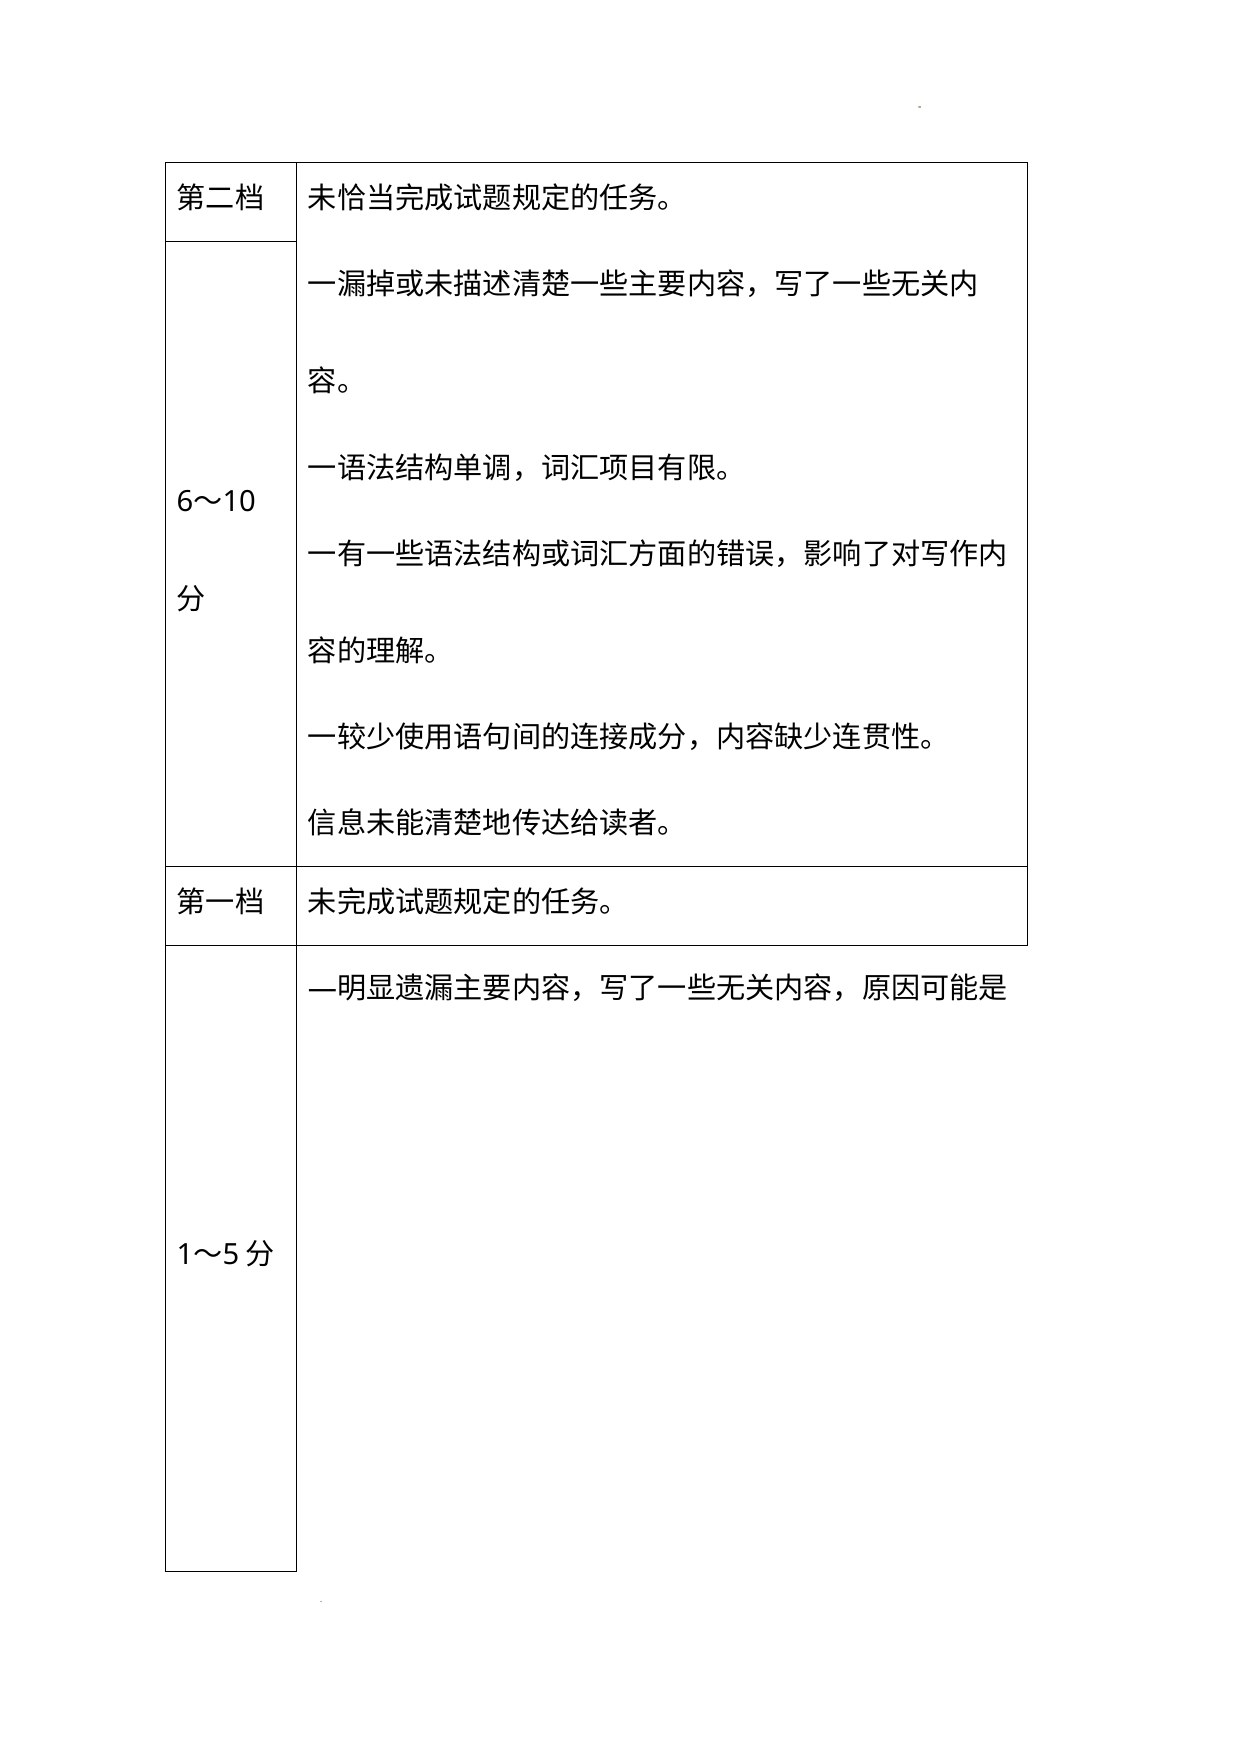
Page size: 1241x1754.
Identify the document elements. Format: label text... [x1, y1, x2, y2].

table_cell 1～5分 [166, 946, 296, 1571]
table_cell 未完成试题规定的任务。 —明显遗漏主要内容，写了一些无关内容，原因可能是未理解试题要求。 一语法结构单调，词汇项目有限。 一较多语法结构或词汇方面的错误，影响对写作内容的理解。 一缺乏语句间的连接成分，内容不连贯。 信息未能传达给读者。 [297, 867, 1027, 945]
table_cell 第一档 [166, 867, 296, 945]
table_cell 第二档 [166, 163, 296, 241]
table_cell 6～10分 [166, 242, 296, 866]
table_cell 未恰当完成试题规定的任务。 一漏掉或未描述清楚一些主要内容，写了一些无关内容。 一语法结构单调，词汇项目有限。 一有一些语法结构或词汇方面的错误，影响了对写作内容的理解。 一较少使用语句间的连接成分，内容缺少连贯性。 信息未能清楚地传达给读者。 [297, 163, 1027, 866]
